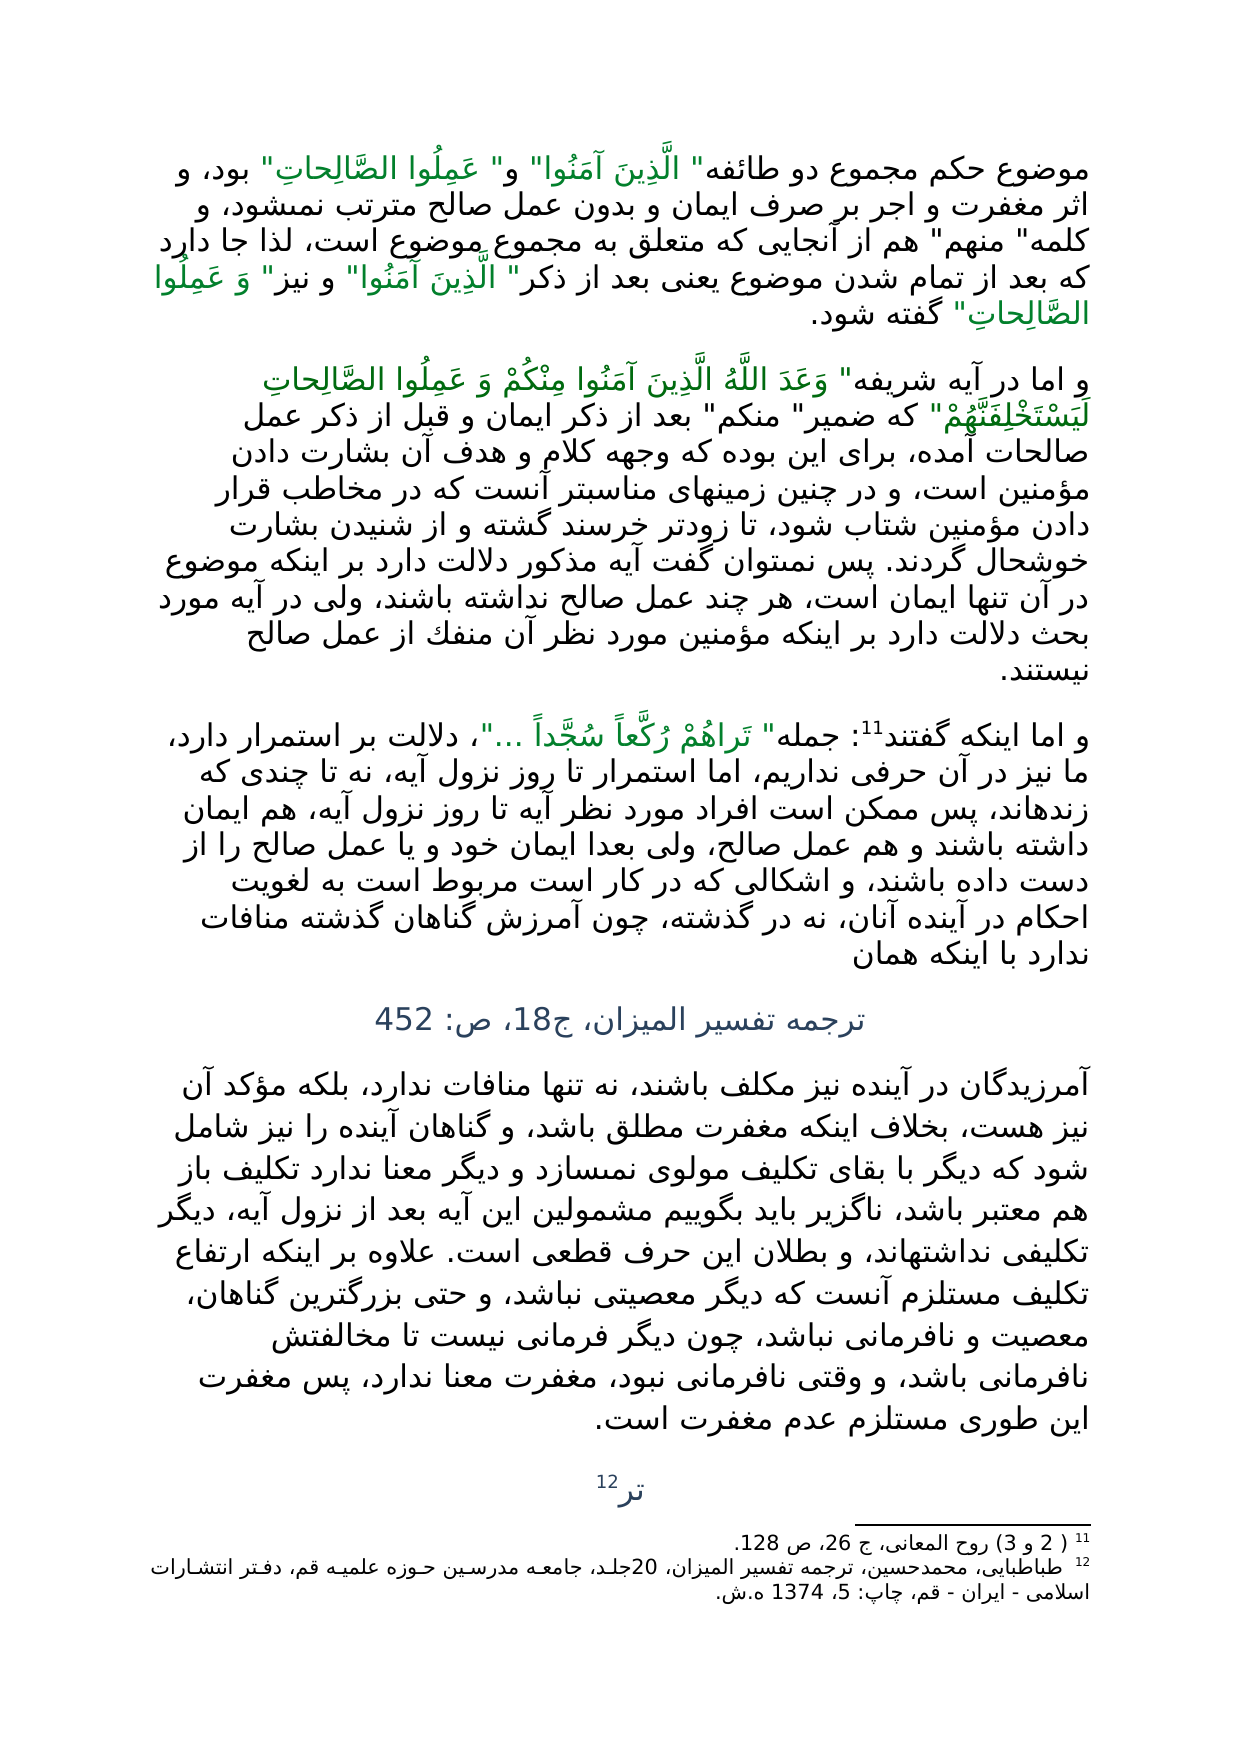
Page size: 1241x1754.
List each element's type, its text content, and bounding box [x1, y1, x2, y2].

text و اما در آيه شريفه‏" وَعَدَ اللَّهُ الَّذِينَ آمَنُوا مِنْكُمْ وَ عَمِلُوا الصَّالِحاتِ لَيَسْتَخْلِفَنَّهُمْ" كه ضمير" منكم" بعد از ذكر ايمان و قبل از ذكر عمل صالحات آمده، براى اين بوده كه وجهه كلام و هدف آن بشارت دادن مؤمنين است، و در چنين زمينه‏اى مناسب‏تر آنست كه در مخاطب قرار دادن مؤمنين شتاب شود، تا زودتر خرسند گشته و از شنيدن بشارت خوشحال گردند. پس نمى‏توان گفت آيه مذكور دلالت دارد بر اينكه موضوع در آن تنها ايمان است، هر چند عمل صالح نداشته باشند، ولى در آيه مورد بحث دلالت دارد بر اينكه مؤمنين مورد نظر آن منفك از عمل صالح نيستند. [150, 361, 1090, 688]
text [150, 150, 1090, 332]
text آمرزيدگان در آينده نيز مكلف باشند، نه تنها منافات ندارد، بلكه مؤكد آن نيز هست، بخلاف اينكه مغفرت مطلق باشد، و گناهان آينده را نيز شامل شود كه ديگر با بقاى تكليف مولوى نمى‏سازد و ديگر معنا ندارد تكليف باز هم معتبر باشد، ناگزير بايد بگوييم مشمولين اين آيه بعد از نزول آيه، ديگر تكليفى نداشته‏اند، و بطلان اين حرف قطعى است. علاوه بر اينكه ارتفاع تكليف مستلزم آنست كه ديگر معصيتى نباشد، و حتى بزرگترين گناهان، معصيت و نافرمانى نباشد، چون ديگر فرمانى نيست تا مخالفتش نافرمانى باشد، و وقتى نافرمانى نبود، مغفرت معنا ندارد، پس مغفرت اين طورى مستلزم عدم مغفرت است. [150, 1066, 1090, 1437]
text تر [150, 1472, 1090, 1508]
text ترجمه تفسير الميزان، ج‏18، ص: 452 [150, 1001, 1090, 1037]
text و اما اينكه گفتند: جمله‏" تَراهُمْ رُكَّعاً سُجَّداً ..."، دلالت بر استمرار دارد، ما نيز در آن حرفى نداريم، اما استمرار تا روز نزول آيه، نه تا چندى كه زنده‏اند، پس ممكن است افراد مورد نظر آيه تا روز نزول آيه، هم ايمان داشته باشند و هم عمل صالح، ولى بعدا ايمان خود و يا عمل صالح را از دست داده باشند، و اشكالى كه در كار است مربوط است به لغويت احكام در آينده آنان، نه در گذشته، چون آمرزش گناهان گذشته منافات ندارد با اينكه همان‏ [150, 717, 1090, 972]
